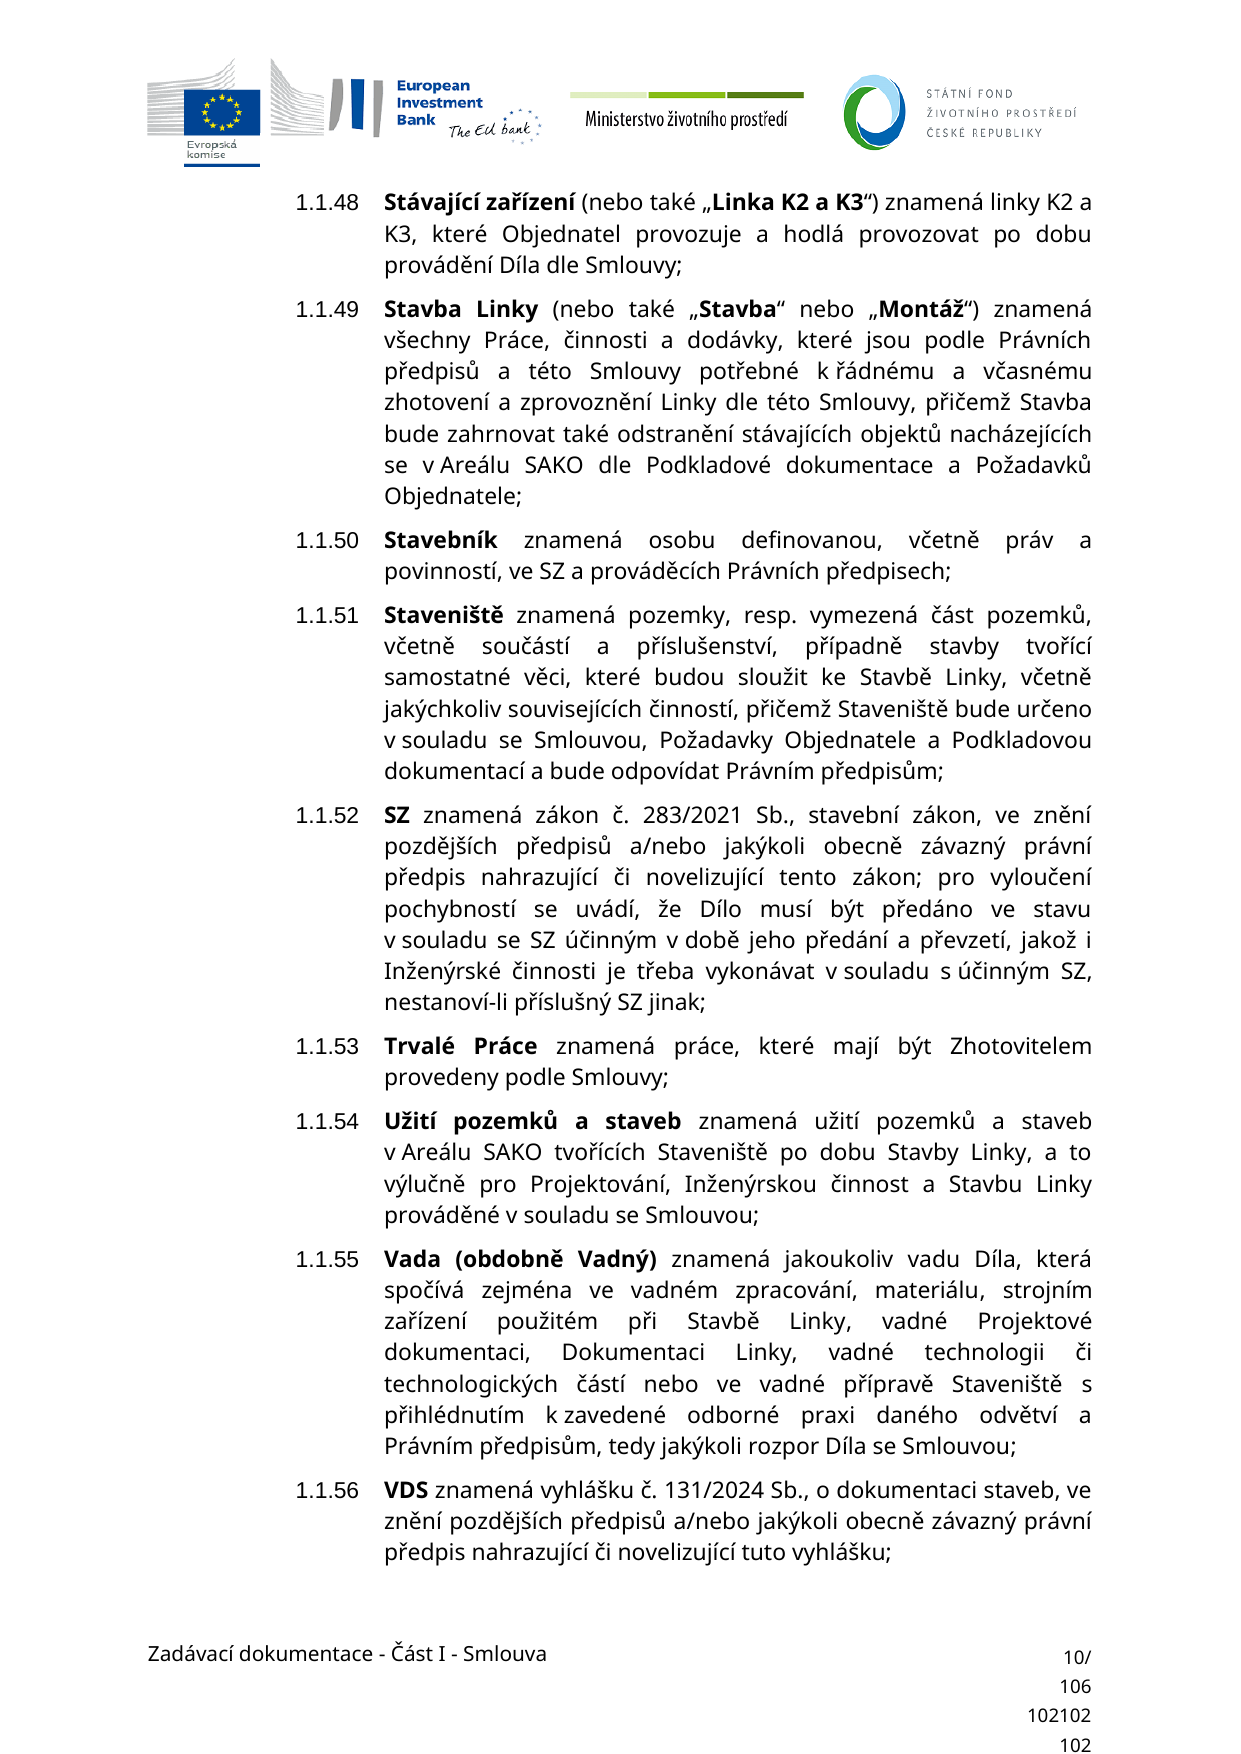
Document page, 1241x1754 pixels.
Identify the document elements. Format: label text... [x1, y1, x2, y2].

list VDS znamená vyhlášku č. 131/2024 Sb., o dokumentaci staveb, ve znění pozdějších předpisů a/nebo jakýkoli obecně závazný právní předpis nahrazující či novelizující tuto vyhlášku; [295, 1474, 1093, 1567]
list Trvalé Práce znamená práce, které mají být Zhotovitelem provedeny podle Smlouvy; [295, 1030, 1093, 1092]
list Vada (obdobně Vadný) znamená jakoukoliv vadu Díla, která spočívá zejména ve vadném zpracování, materiálu, strojním zařízení použitém při Stavbě Linky, vadné Projektové dokumentaci, Dokumentaci Linky, vadné technologii či technologických částí nebo ve vadné přípravě Staveniště s přihlédnutím k zavedené odborné praxi daného odvětví a Právním předpisům, tedy jakýkoli rozpor Díla se Smlouvou; [295, 1242, 1093, 1461]
list SZ znamená zákon č. 283/2021 Sb., stavební zákon, ve znění pozdějších předpisů a/nebo jakýkoli obecně závazný právní předpis nahrazující či novelizující tento zákon; pro vyloučení pochybností se uvádí, že Dílo musí být předáno ve stavu v souladu se SZ účinným v době jeho předání a převzetí, jakož i Inženýrské činnosti je třeba vykonávat v souladu s účinným SZ, nestanoví-li příslušný SZ jinak; [295, 799, 1093, 1017]
list Užití pozemků a staveb znamená užití pozemků a staveb v Areálu SAKO tvořících Staveniště po dobu Stavby Linky, a to výlučně pro Projektování, Inženýrskou činnost a Stavbu Linky prováděné v souladu se Smlouvou; [295, 1105, 1093, 1230]
list Stavba Linky (nebo také „Stavba“ nebo „Montáž“) znamená všechny Práce, činnosti a dodávky, které jsou podle Právních předpisů a této Smlouvy potřebné k řádnému a včasnému zhotovení a zprovoznění Linky dle této Smlouvy, přičemž Stavba bude zahrnovat také odstranění stávajících objektů nacházejících se v Areálu SAKO dle Podkladové dokumentace a Požadavků Objednatele; [295, 292, 1093, 511]
picture [147, 55, 1092, 167]
list Stavebník znamená osobu definovanou, včetně práv a povinností, ve SZ a prováděcích Právních předpisech; [295, 524, 1093, 586]
list Stávající zařízení (nebo také „Linka K2 a K3“) znamená linky K2 a K3, které Objednatel provozuje a hodlá provozovat po dobu provádění Díla dle Smlouvy; [295, 186, 1093, 280]
list Staveniště znamená pozemky, resp. vymezená část pozemků, včetně součástí a příslušenství, případně stavby tvořící samostatné věci, které budou sloužit ke Stavbě Linky, včetně jakýchkoliv souvisejících činností, přičemž Staveniště bude určeno v souladu se Smlouvou, Požadavky Objednatele a Podkladovou dokumentací a bude odpovídat Právním předpisům; [295, 599, 1093, 786]
